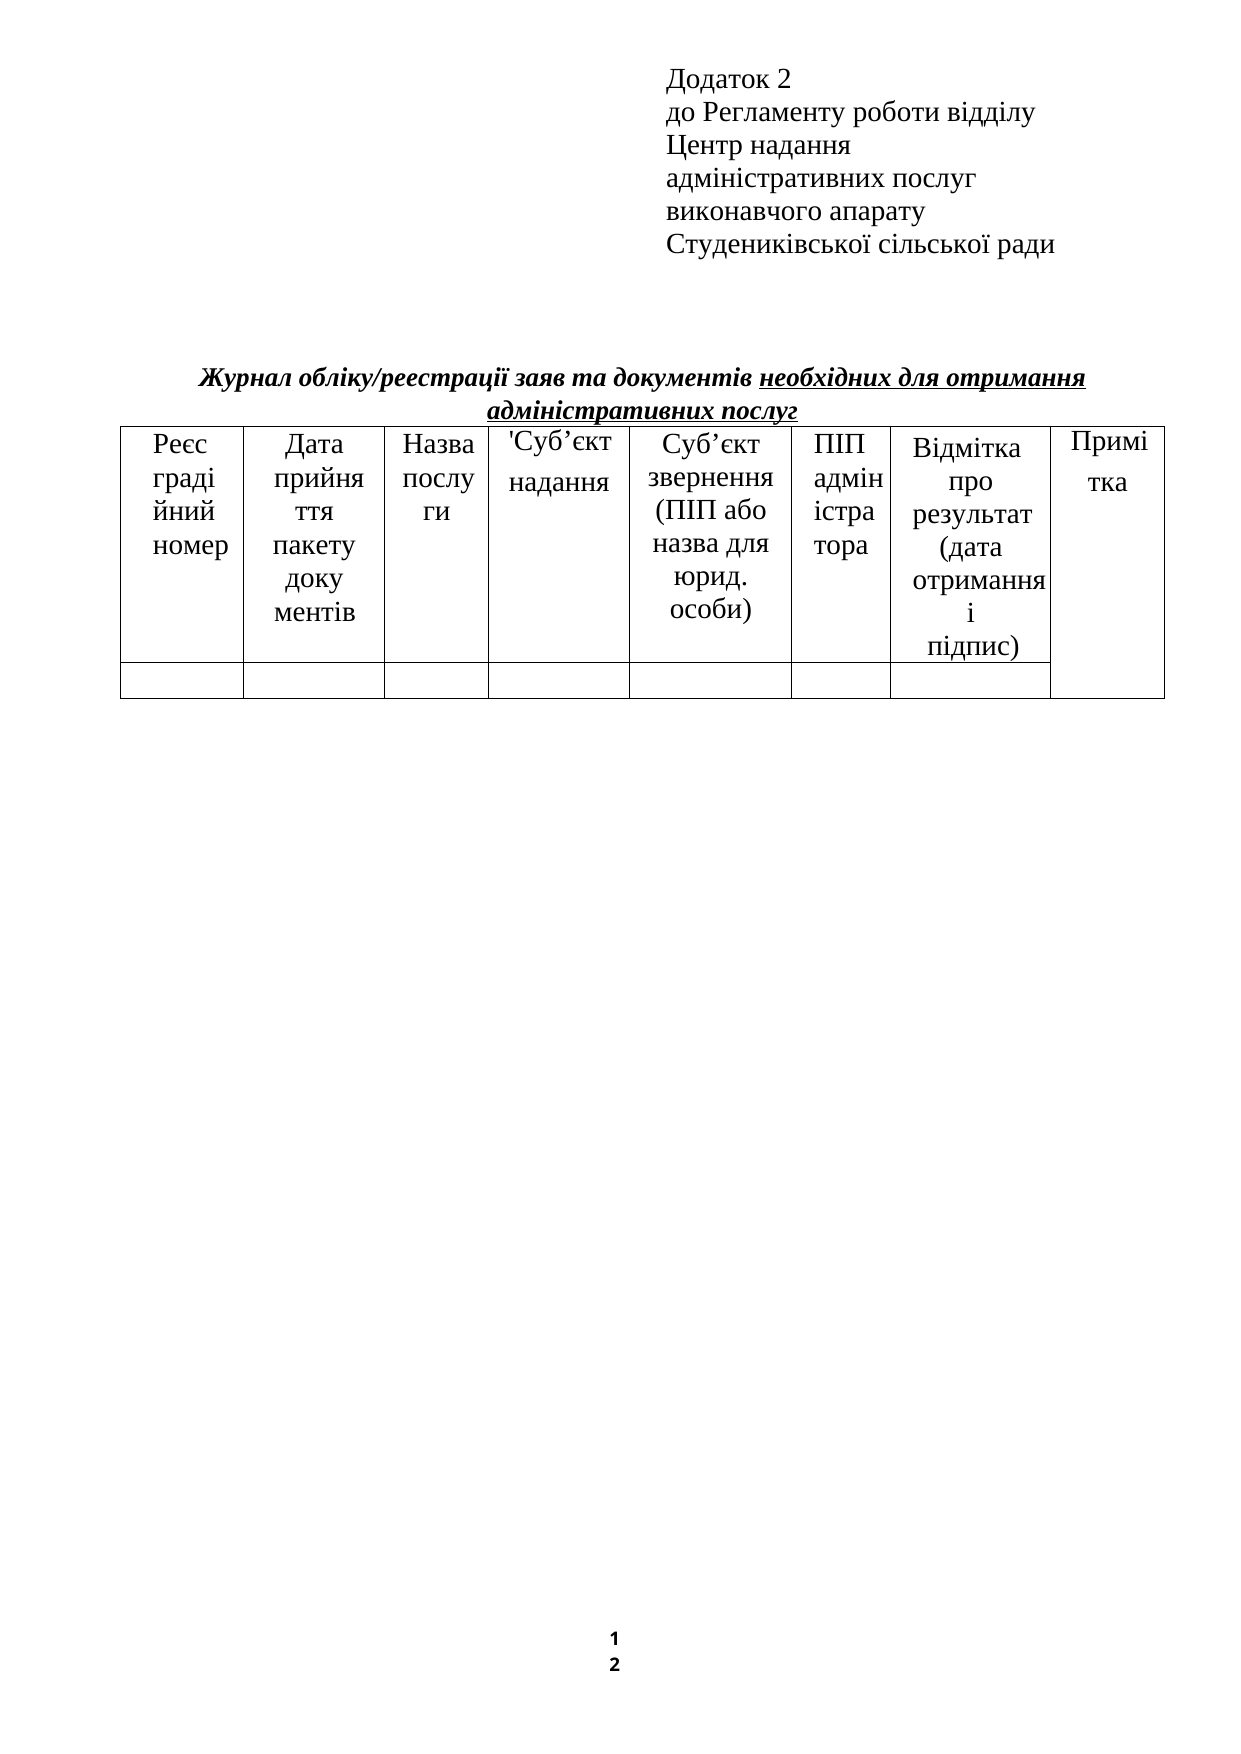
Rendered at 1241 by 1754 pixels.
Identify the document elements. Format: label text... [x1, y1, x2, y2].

table_header Реєс граді йний номер [121, 427, 243, 662]
table_cell [891, 663, 1050, 698]
table_header Дата прийня ття пакету доку ментів [244, 427, 384, 662]
table_cell [1051, 662, 1164, 698]
text до Регламенту роботи відділу Центр надання адміністративних послуг виконавчого апарату Студениківської сільської ради [666, 95, 1075, 260]
table_header Назва послу ги [385, 427, 488, 662]
table_cell [489, 663, 629, 698]
table_cell [385, 663, 488, 698]
table_cell [630, 663, 791, 698]
table_cell [244, 663, 384, 698]
text Журнал обліку/реестрації заяв та документів необхідних для отримання адміністративних послуг [120, 360, 1164, 426]
table_cell [792, 663, 890, 698]
table_header Суб’єкт звернення (ПІП або назва для юрид. особи) [630, 427, 791, 662]
table_header 'Суб’єкт надання [489, 427, 629, 662]
table_header ПІП адмін істра тора [792, 427, 890, 662]
table_header Відмітка про результат (дата отримання і підпис) [891, 427, 1050, 662]
table_cell [121, 663, 243, 698]
text Додаток 2 [666, 62, 1165, 95]
table_header Примі тка [1051, 427, 1164, 662]
